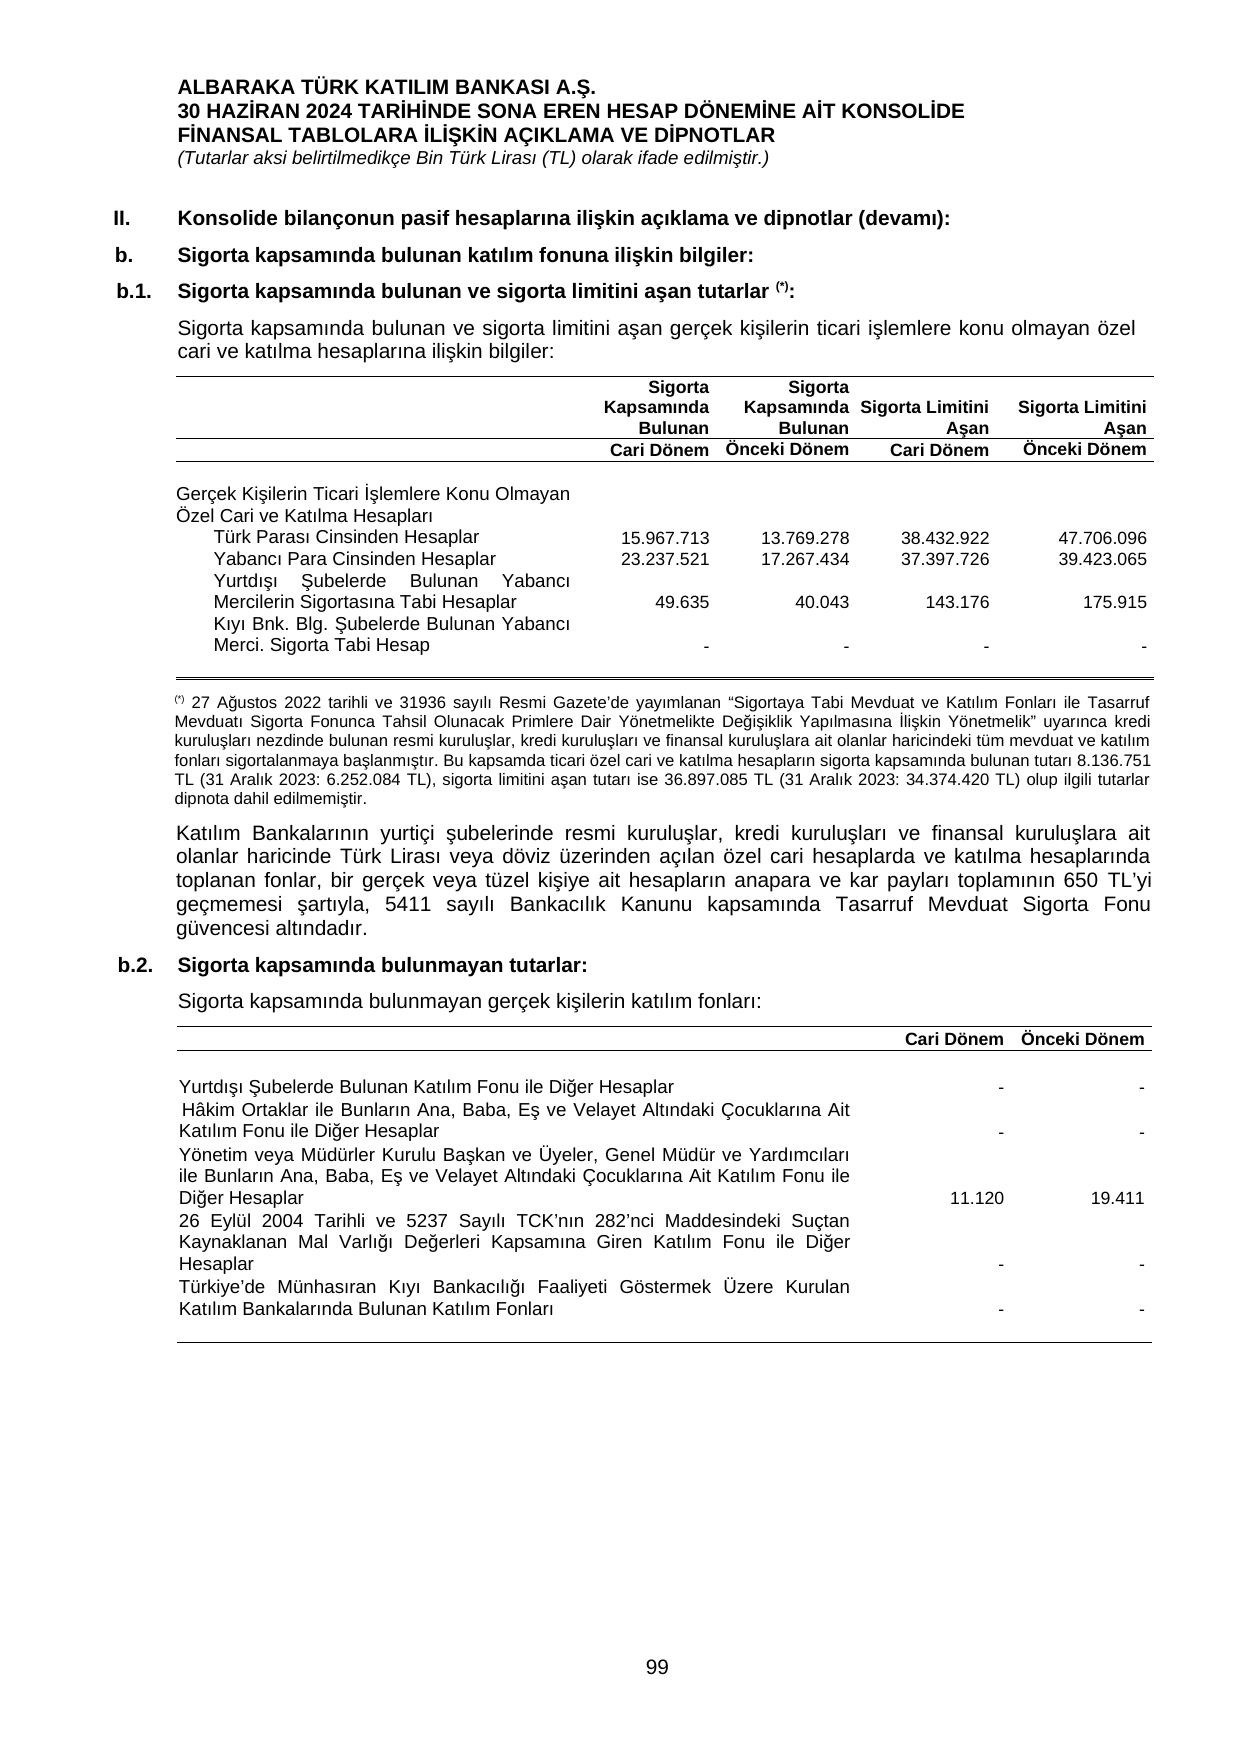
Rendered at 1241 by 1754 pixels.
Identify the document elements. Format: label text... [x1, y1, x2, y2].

text b.1. Sigorta kapsamında bulunan ve sigorta limitini aşan tutarlar (*): [116, 279, 1148, 303]
text Katılım Bankalarının yurtiçi şubelerinde resmi kuruluşlar, kredi kuruluşları ve finansal kuruluşlara ait olanlar haricinde Türk Lirası veya döviz üzerinden açılan özel cari hesaplarda ve katılma hesaplarında toplanan fonlar, bir gerçek veya tüzel kişiye ait hesapların anapara ve kar payları toplamının 650 TL’yi geçmemesi şartıyla, 5411 sayılı Bankacılık Kanunu kapsamında Tasarruf Mevduat Sigorta Fonu güvencesi altındadır. [176, 820, 1152, 940]
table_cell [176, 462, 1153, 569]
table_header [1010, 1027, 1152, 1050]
text Sigorta kapsamında bulunan ve sigorta limitini aşan gerçek kişilerin ticari işlemlere konu olmayan özel cari ve katılma hesaplarına ilişkin bilgiler: [177, 315, 1137, 363]
text b.2. Sigorta kapsamında bulunmayan tutarlar: [117, 953, 1137, 977]
text b. Sigorta kapsamında bulunan katılım fonuna ilişkin bilgiler: [114, 242, 1148, 266]
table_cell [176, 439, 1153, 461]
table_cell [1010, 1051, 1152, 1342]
text (*) 27 Ağustos 2022 tarihli ve 31936 sayılı Resmi Gazete’de yayımlanan “Sigortaya Tabi Mevduat ve Katılım Fonları ile Tasarruf Mevduatı Sigorta Fonunca Tahsil Olunacak Primlere Dair Yönetmelikte Değişiklik Yapılmasına İlişkin Yönetmelik” uyarınca kredi kuruluşları nezdinde bulunan resmi kuruluşlar, kredi kuruluşları ve finansal kuruluşlara ait olanlar haricindeki tüm mevduat ve katılım fonları sigortalanmaya başlanmıştır. Bu kapsamda ticari özel cari ve katılma hesapların sigorta kapsamında bulunan tutarı 8.136.751 TL (31 Aralık 2023: 6.252.084 TL), sigorta limitini aşan tutarı ise 36.897.085 TL (31 Aralık 2023: 34.374.420 TL) olup ilgili tutarlar dipnota dahil edilmemiştir. [174, 693, 1152, 808]
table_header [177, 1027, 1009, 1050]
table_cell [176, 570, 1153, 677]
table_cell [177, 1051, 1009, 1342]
text II. Konsolide bilançonun pasif hesaplarına ilişkin açıklama ve dipnotlar (devamı): [113, 206, 1137, 230]
text Sigorta kapsamında bulunmayan gerçek kişilerin katılım fonları: [178, 989, 1137, 1013]
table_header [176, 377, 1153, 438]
